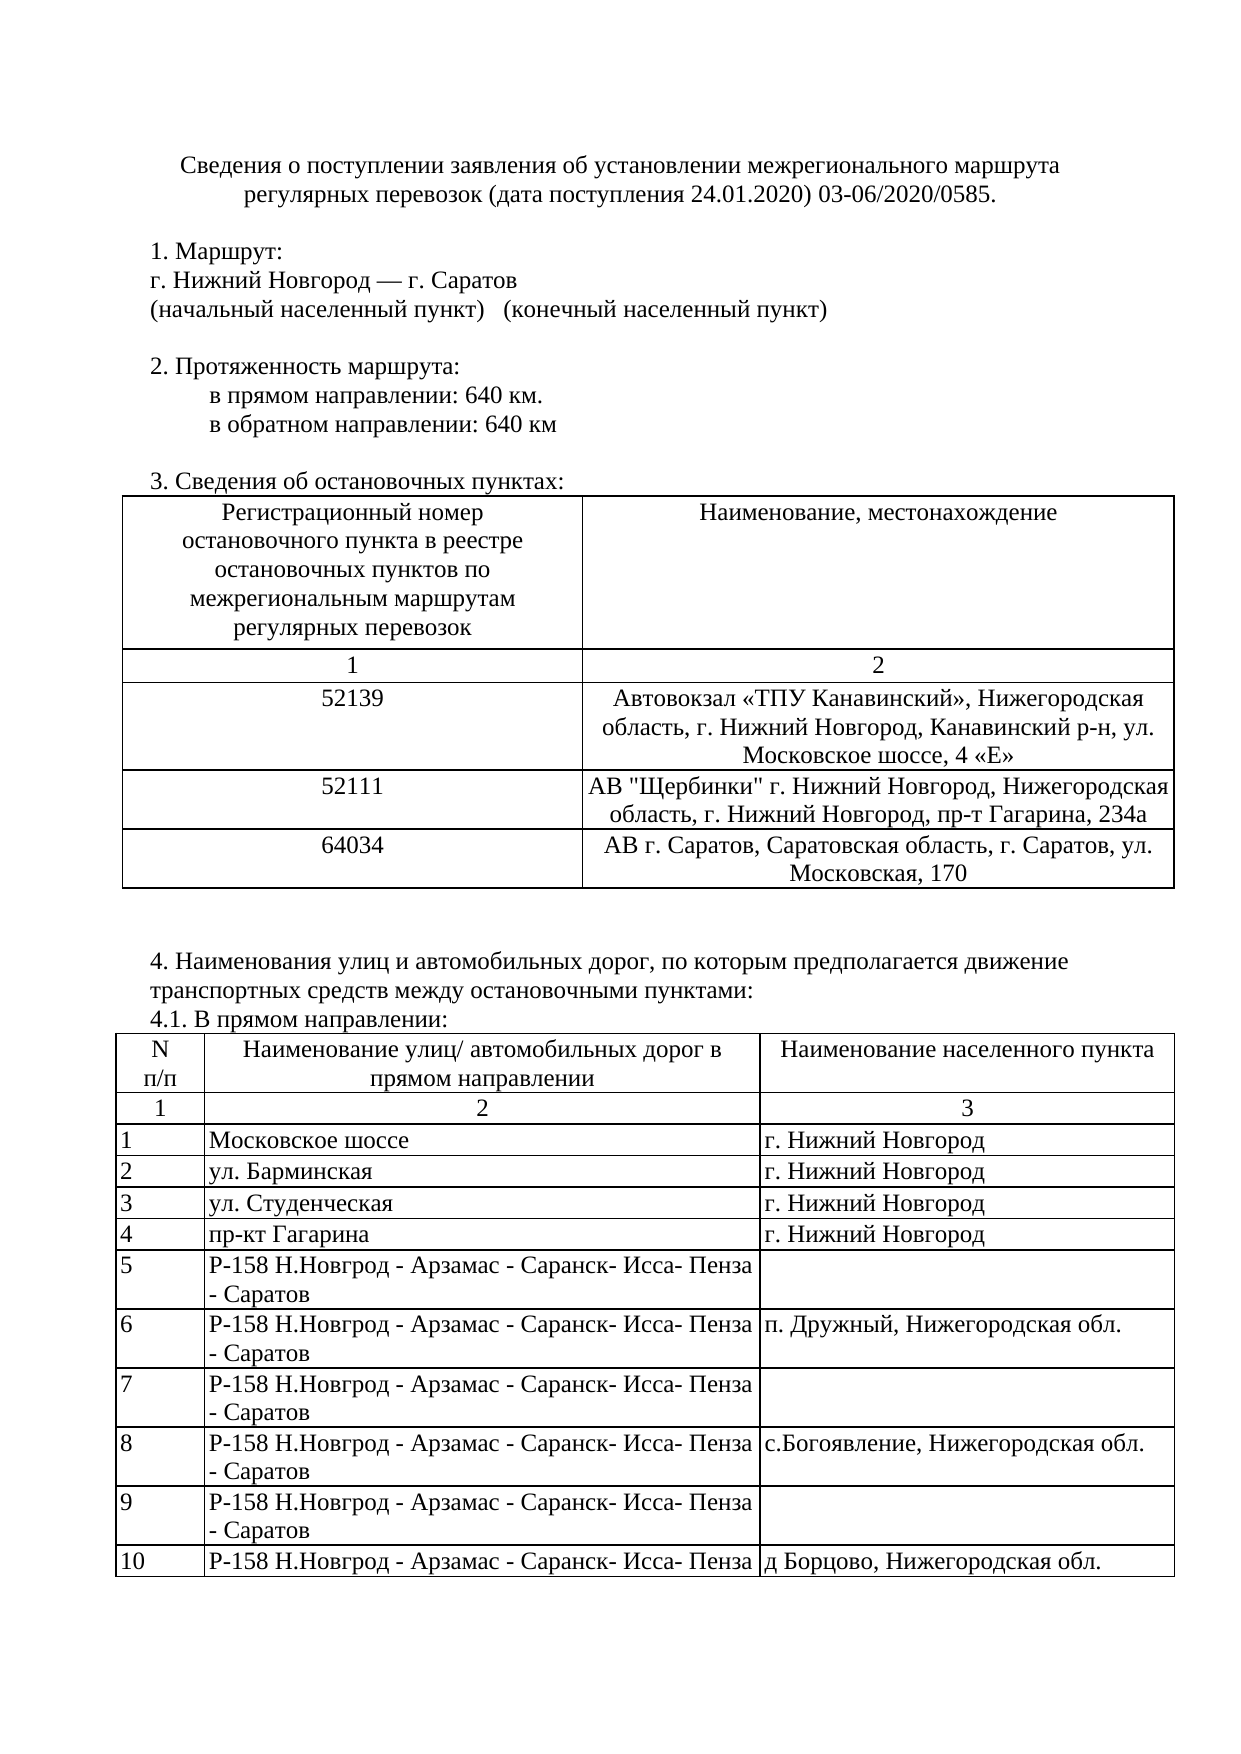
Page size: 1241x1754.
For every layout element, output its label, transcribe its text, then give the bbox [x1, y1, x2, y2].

table_cell Р-158 Н.Новгрод - Арзамас - Саранск- Исса- Пенза - Саратов [205, 1251, 759, 1308]
table_cell [761, 1487, 1174, 1544]
table_cell 2 [583, 650, 1173, 681]
table_cell [761, 1369, 1174, 1426]
table_cell ул. Барминская [205, 1156, 759, 1186]
table_cell г. Нижний Новгород [761, 1156, 1174, 1186]
table_cell 5 [117, 1251, 204, 1308]
table_cell 1 [117, 1125, 204, 1154]
table_cell 2 [117, 1156, 204, 1186]
table_cell АВ "Щербинки" г. Нижний Новгород, Нижегородская область, г. Нижний Новгород, пр-т Гагарина, 234а [583, 771, 1173, 828]
table_cell г. Нижний Новгород [761, 1125, 1174, 1154]
text в обратном направлении: 640 км [150, 409, 1090, 437]
table_cell 64034 [123, 830, 582, 887]
table_cell Автовокзал «ТПУ Канавинский», Нижегородская область, г. Нижний Новгород, Канавинский р-н, ул. Московское шоссе, 4 «Е» [583, 683, 1173, 769]
text в прямом направлении: 640 км. [150, 380, 1090, 409]
text 4.1. В прямом направлении: [150, 1004, 1090, 1033]
table_cell п. Дружный, Нижегородская обл. [761, 1310, 1174, 1367]
text 1. Маршрут: [150, 236, 1090, 265]
table_cell пр-кт Гагарина [205, 1219, 759, 1249]
table_header Наименование, местонахождение [583, 497, 1173, 648]
table_cell Р-158 Н.Новгрод - Арзамас - Саранск- Исса- Пенза - Саратов [205, 1310, 759, 1367]
table_cell [761, 1251, 1174, 1308]
table_cell 3 [117, 1188, 204, 1217]
table_cell 4 [117, 1219, 204, 1249]
text (начальный населенный пункт) (конечный населенный пункт) [150, 294, 1090, 322]
table_header Наименование улиц/ автомобильных дорог в прямом направлении [205, 1034, 759, 1092]
text 2. Протяженность маршрута: [150, 351, 1090, 380]
table_cell 6 [117, 1310, 204, 1367]
table_cell Р-158 Н.Новгрод - Арзамас - Саранск- Исса- Пенза - Саратов [205, 1369, 759, 1426]
table_cell 1 [117, 1093, 204, 1123]
table_cell 8 [117, 1428, 204, 1485]
table_cell 52139 [123, 683, 582, 769]
table_cell 1 [123, 650, 582, 681]
table_cell ул. Студенческая [205, 1188, 759, 1217]
table_cell АВ г. Саратов, Саратовская область, г. Саратов, ул. Московская, 170 [583, 830, 1173, 887]
table_cell г. Нижний Новгород [761, 1219, 1174, 1249]
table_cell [205, 1546, 759, 1576]
table_header N п/п [117, 1034, 204, 1092]
table_cell 9 [117, 1487, 204, 1544]
table_cell Московское шоссе [205, 1125, 759, 1154]
text 4. Наименования улиц и автомобильных дорог, по которым предполагается движение транспортных средств между остановочными пунктами: [150, 946, 1090, 1004]
table_cell 52111 [123, 771, 582, 828]
table_cell 2 [205, 1093, 759, 1123]
text г. Нижний Новгород — г. Саратов [150, 265, 1090, 294]
table_cell г. Нижний Новгород [761, 1188, 1174, 1217]
table_header Наименование населенного пункта [761, 1034, 1174, 1092]
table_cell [761, 1546, 1174, 1576]
table_cell 3 [761, 1093, 1174, 1123]
text 3. Сведения об остановочных пунктах: [150, 466, 1090, 495]
text Сведения о поступлении заявления об установлении межрегионального маршрута регулярных перевозок (дата поступления 24.01.2020) 03-06/2020/0585. [150, 150, 1090, 207]
table_header Регистрационный номер остановочного пункта в реестре остановочных пунктов по межрегиональным маршрутам регулярных перевозок [123, 497, 582, 648]
table_cell 10 [117, 1546, 204, 1576]
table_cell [205, 1428, 759, 1485]
table_cell с.Богоявление, Нижегородская обл. [761, 1428, 1174, 1485]
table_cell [205, 1487, 759, 1544]
table_cell 7 [117, 1369, 204, 1426]
